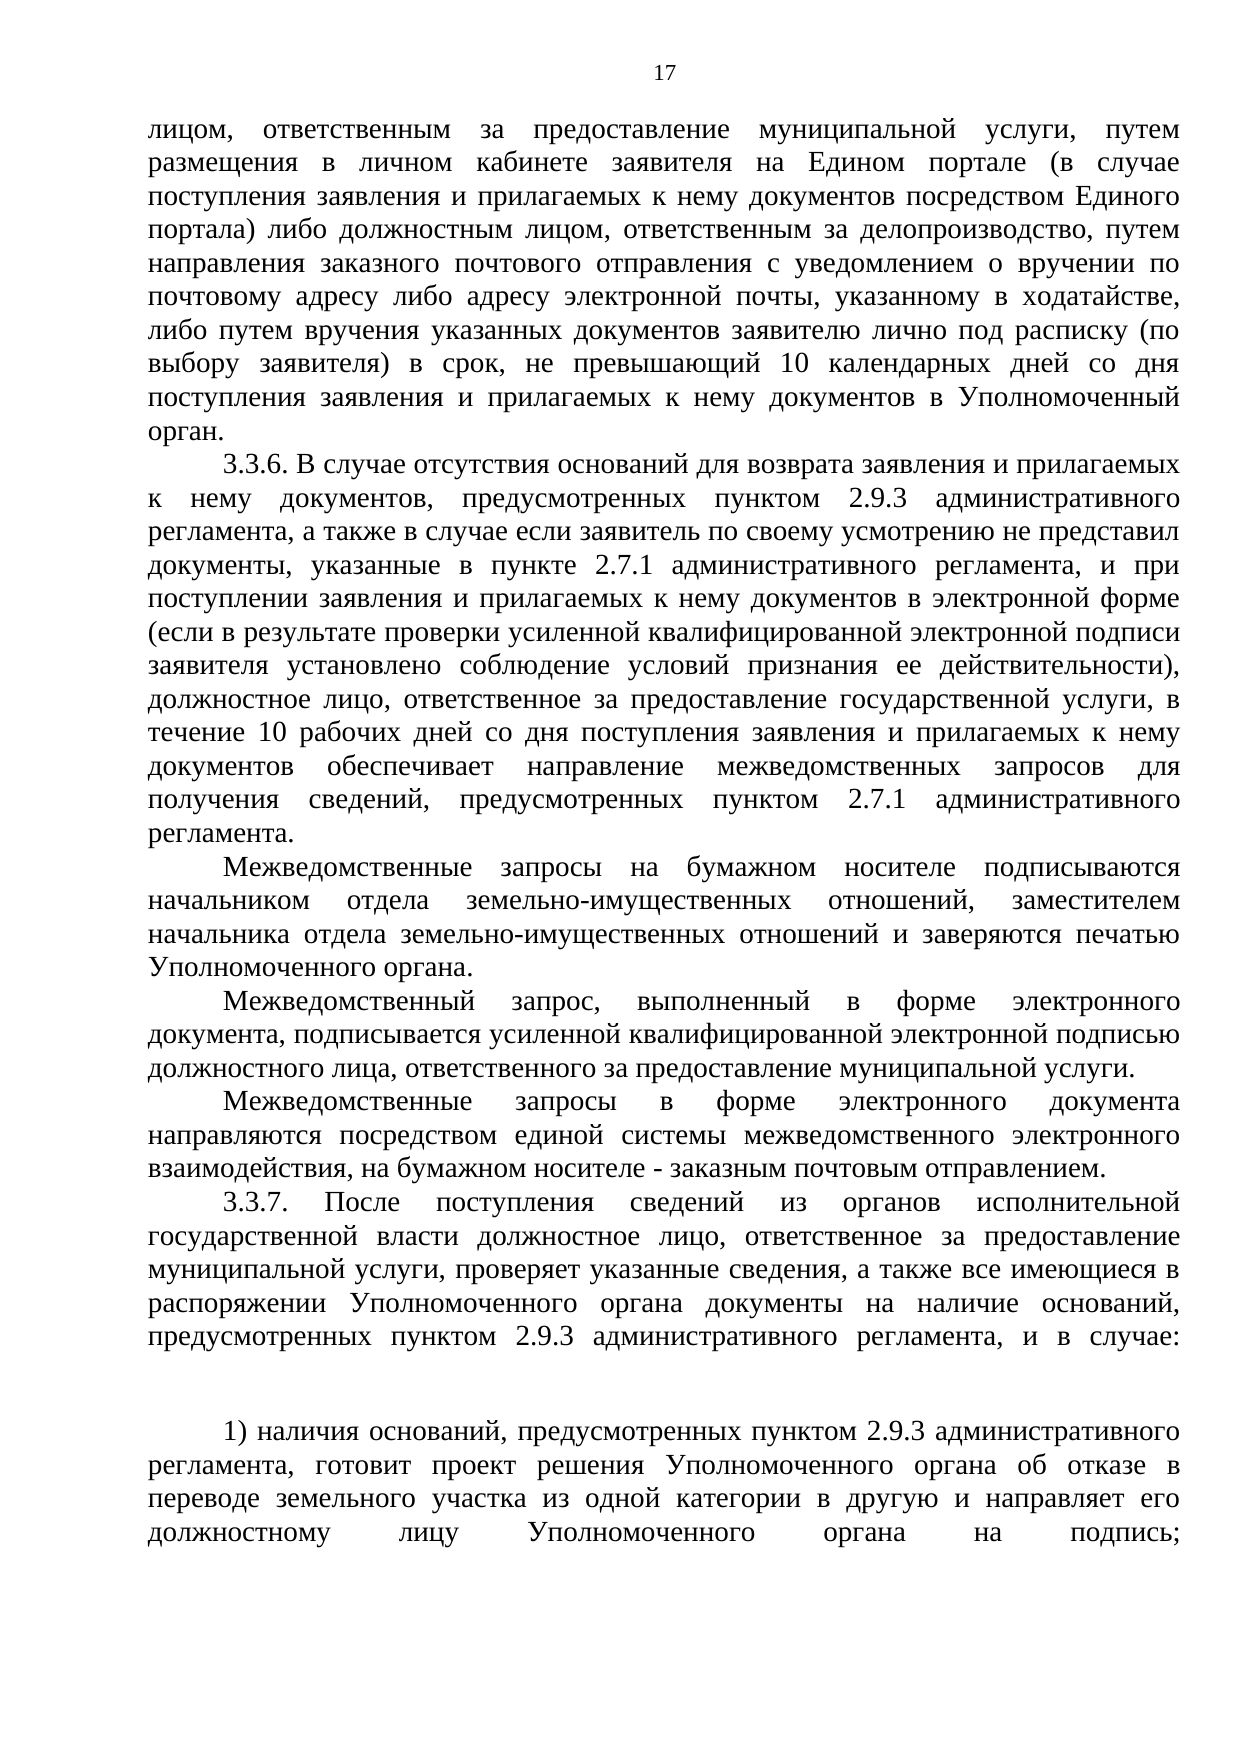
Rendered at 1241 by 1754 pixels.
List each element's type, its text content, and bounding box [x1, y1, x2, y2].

text Межведомственные запросы на бумажном носителе подписываются начальником отдела земельно-имущественных отношений, заместителем начальника отдела земельно-имущественных отношений и заверяются печатью Уполномоченного органа. [148, 849, 1181, 983]
text Межведомственный запрос, выполненный в форме электронного документа, подписывается усиленной квалифицированной электронной подписью должностного лица, ответственного за предоставление муниципальной услуги. [148, 983, 1181, 1083]
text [148, 111, 1181, 446]
text 3.3.7. После поступления сведений из органов исполнительной государственной власти должностное лицо, ответственное за предоставление муниципальной услуги, проверяет указанные сведения, а также все имеющиеся в распоряжении Уполномоченного органа документы на наличие оснований, предусмотренных пунктом 2.9.3 административного регламента, и в случае: [148, 1184, 1181, 1380]
text 1) наличия оснований, предусмотренных пунктом 2.9.3 административного регламента, готовит проект решения Уполномоченного органа об отказе в переводе земельного участка из одной категории в другую и направляет его должностному лицу Уполномоченного органа на подпись; [148, 1413, 1181, 1576]
text 3.3.6. В случае отсутствия оснований для возврата заявления и прилагаемых к нему документов, предусмотренных пунктом 2.9.3 административного регламента, а также в случае если заявитель по своему усмотрению не представил документы, указанные в пункте 2.7.1 административного регламента, и при поступлении заявления и прилагаемых к нему документов в электронной форме (если в результате проверки усиленной квалифицированной электронной подписи заявителя установлено соблюдение условий признания ее действительности), должностное лицо, ответственное за предоставление государственной услуги, в течение 10 рабочих дней со дня поступления заявления и прилагаемых к нему документов обеспечивает направление межведомственных запросов для получения сведений, предусмотренных пунктом 2.7.1 административного регламента. [148, 446, 1181, 849]
text Межведомственные запросы в форме электронного документа направляются посредством единой системы межведомственного электронного взаимодействия, на бумажном носителе - заказным почтовым отправлением. [148, 1083, 1181, 1184]
